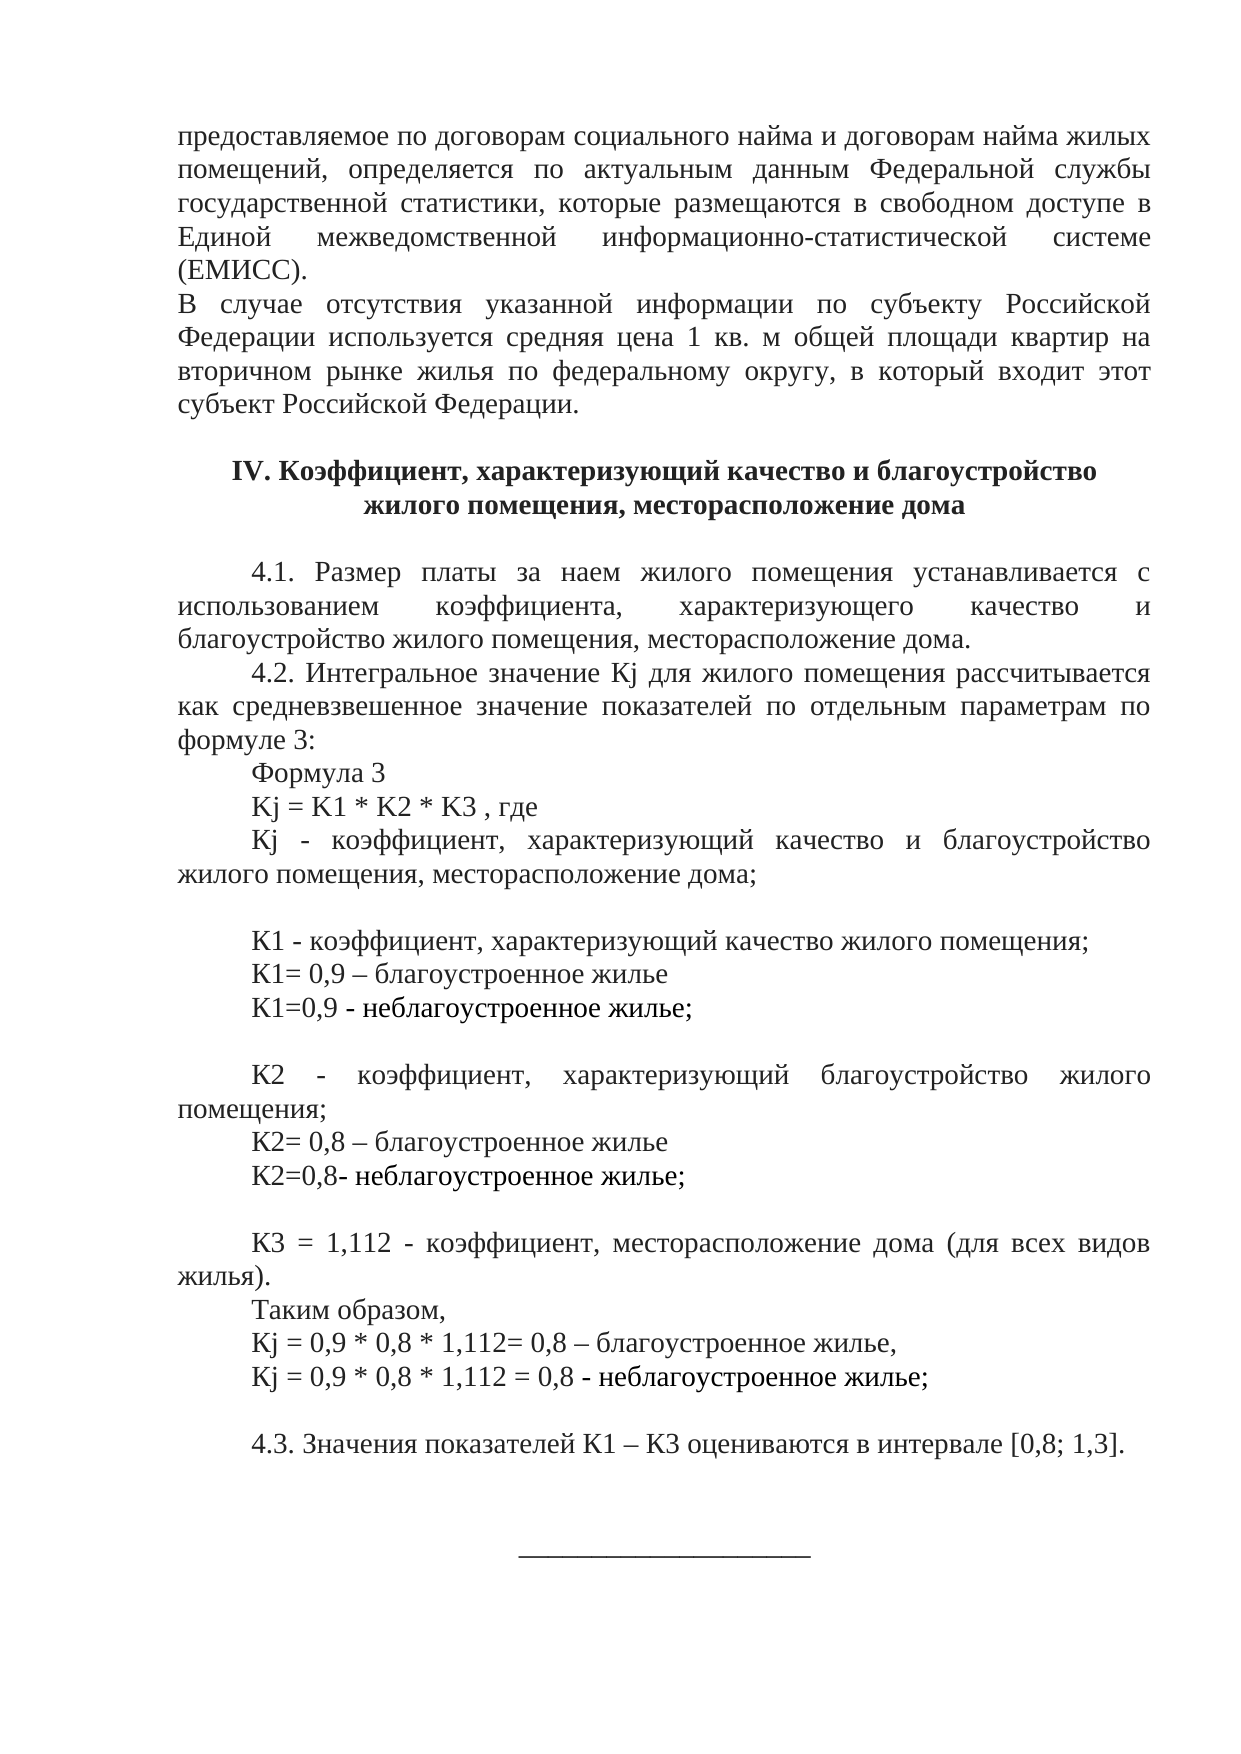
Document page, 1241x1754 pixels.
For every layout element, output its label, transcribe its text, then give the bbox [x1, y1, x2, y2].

text Kj = K1 * K2 * K3 , где [177, 789, 1152, 822]
text 4.2. Интегральное значение Кj для жилого помещения рассчитывается как средневзвешенное значение показателей по отдельным параметрам по формуле 3: [177, 655, 1152, 755]
text жилого помещения, месторасположение дома [177, 487, 1152, 521]
text Кj - коэффициент, характеризующий качество и благоустройство жилого помещения, месторасположение дома; [177, 822, 1152, 889]
text К1=0,9 - неблагоустроенное жилье; [177, 990, 1152, 1024]
text 4.1. Размер платы за наем жилого помещения устанавливается с использованием коэффициента, характеризующего качество и благоустройство жилого помещения, месторасположение дома. [177, 554, 1152, 655]
text Кj = 0,9 * 0,8 * 1,112= 0,8 – благоустроенное жилье, [177, 1326, 1152, 1359]
text К2= 0,8 – благоустроенное жилье [177, 1124, 1152, 1158]
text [177, 118, 1152, 286]
text К3 = 1,112 - коэффициент, месторасположение дома (для всех видов жилья). [177, 1225, 1152, 1292]
text Формула 3 [177, 755, 1152, 789]
text IV. Коэффициент, характеризующий качество и благоустройство [177, 453, 1152, 487]
text К2 - коэффициент, характеризующий благоустройство жилого помещения; [177, 1057, 1152, 1124]
text К1 - коэффициент, характеризующий качество жилого помещения; [177, 923, 1152, 957]
text Кj = 0,9 * 0,8 * 1,112 = 0,8 - неблагоустроенное жилье; [177, 1359, 1152, 1393]
text К2=0,8- неблагоустроенное жилье; [177, 1158, 1152, 1191]
text К1= 0,9 – благоустроенное жилье [177, 957, 1152, 990]
text В случае отсутствия указанной информации по субъекту Российской Федерации используется средняя цена 1 кв. м общей площади квартир на вторичном рынке жилья по федеральному округу, в который входит этот субъект Российской Федерации. [177, 286, 1152, 420]
text ____________________ [177, 1527, 1152, 1560]
text 4.3. Значения показателей К1 – К3 оцениваются в интервале [0,8; 1,3]. [177, 1426, 1152, 1460]
text Таким образом, [177, 1292, 1152, 1326]
